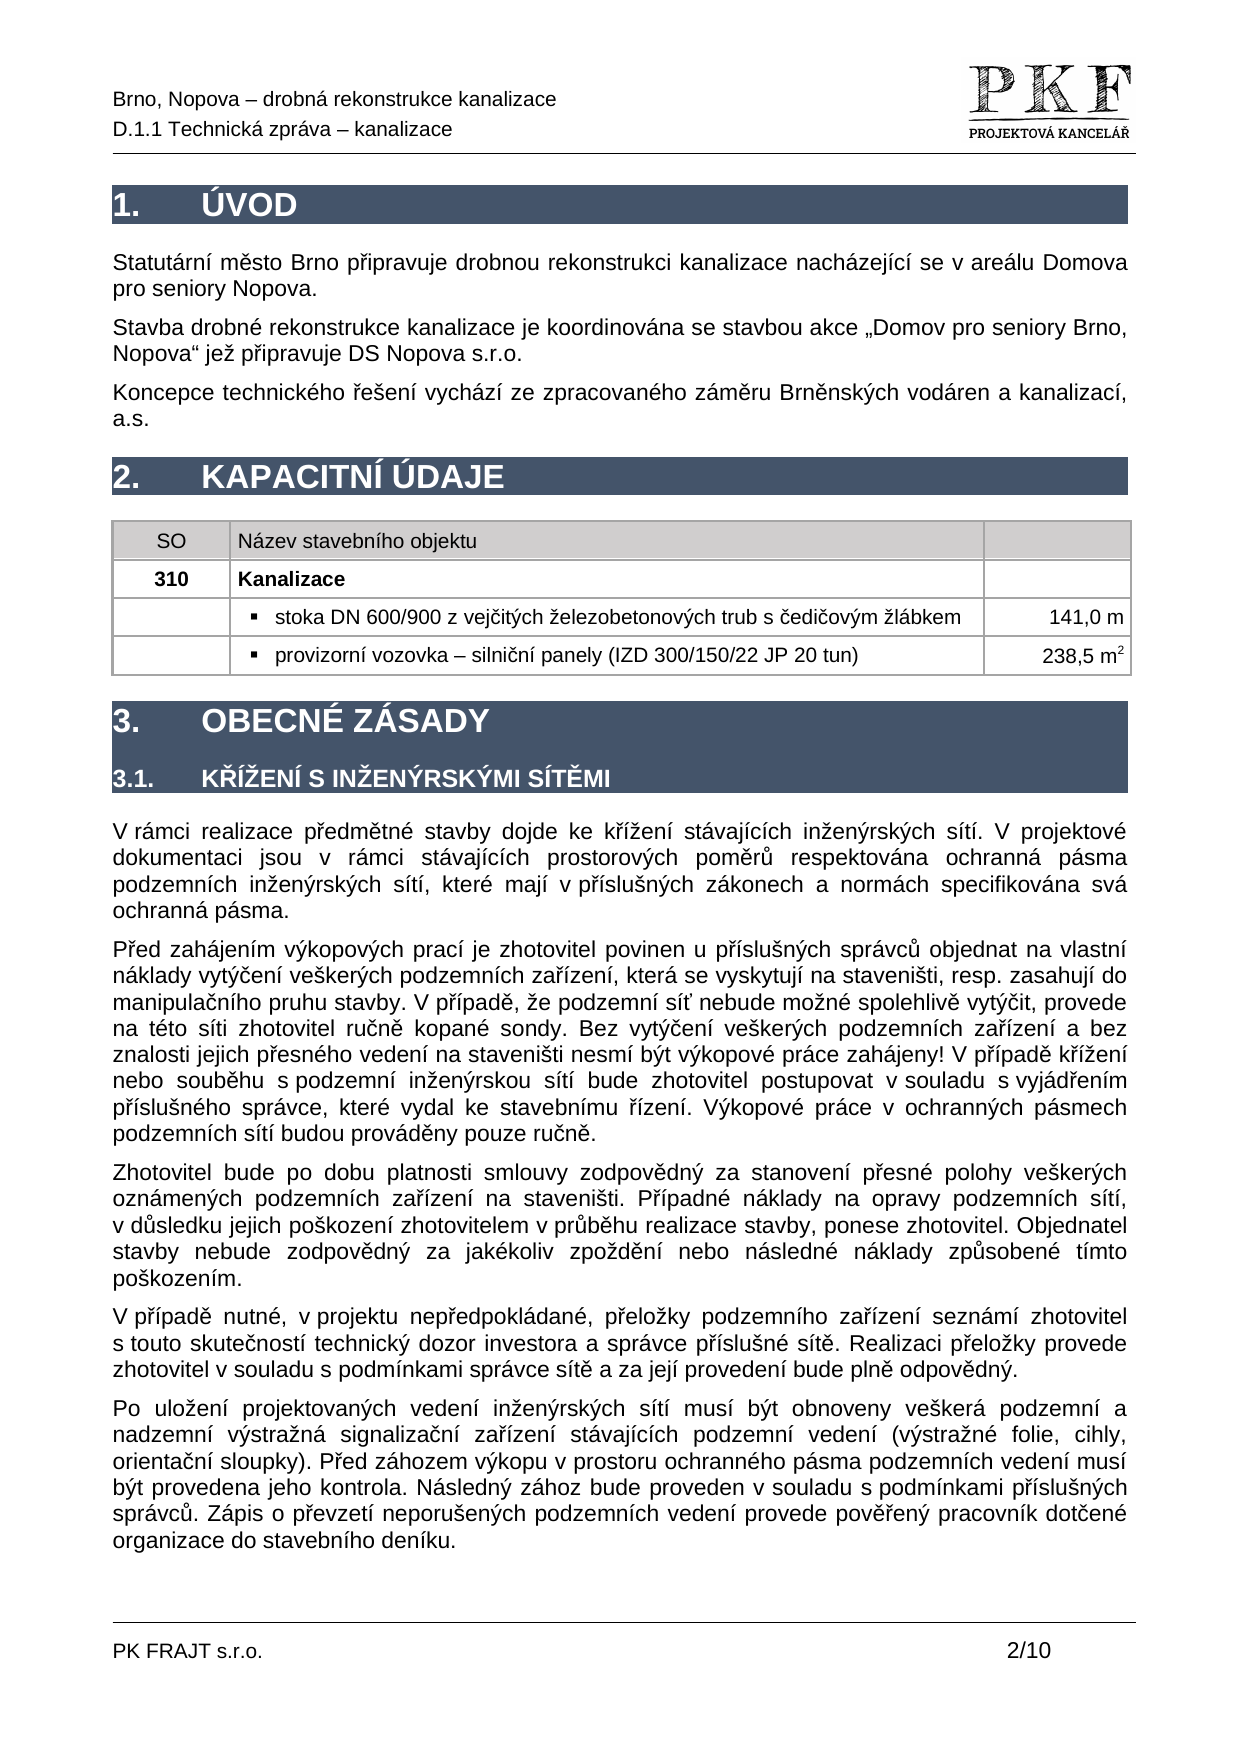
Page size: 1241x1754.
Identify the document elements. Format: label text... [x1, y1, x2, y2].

table_cell [114, 599, 229, 635]
subtitle ÚVOD [112, 185, 1128, 224]
subtitle KAPACITNÍ ÚDAJE [112, 457, 1128, 495]
text Statutární město Brno připravuje drobnou rekonstrukci kanalizace nacházející se v areálu Domova pro seniory Nopova. [112, 249, 1128, 301]
text V případě nutné, v projektu nepředpokládané, přeložky podzemního zařízení seznámí zhotovitel s touto skutečností technický dozor investora a správce příslušné sítě. Realizaci přeložky provede zhotovitel v souladu s podmínkami správce sítě a za její provedení bude plně odpovědný. [112, 1303, 1128, 1382]
text Po uložení projektovaných vedení inženýrských sítí musí být obnoveny veškerá podzemní a nadzemní výstražná signalizační zařízení stávajících podzemní vedení (výstražné folie, cihly, orientační sloupky). Před záhozem výkopu v prostoru ochranného pásma podzemních vedení musí být provedena jeho kontrola. Následný zához bude proveden v souladu s podmínkami příslušných správců. Zápis o převzetí neporušených podzemních vedení provede pověřený pracovník dotčené organizace do stavebního deníku. [112, 1395, 1128, 1553]
table_cell 238,5 m2 [985, 637, 1130, 673]
text Stavba drobné rekonstrukce kanalizace je koordinována se stavbou akce „Domov pro seniory Brno, Nopova“ jež připravuje DS Nopova s.r.o. [112, 314, 1128, 367]
table_cell 141,0 m [985, 599, 1130, 635]
table_header [985, 522, 1130, 558]
table_cell [114, 637, 229, 673]
table_cell [985, 561, 1130, 597]
picture [961, 57, 1136, 143]
table_cell stoka DN 600/900 z vejčitých železobetonových trub s čedičovým žlábkem [231, 599, 983, 635]
table_header Název stavebního objektu [231, 522, 983, 558]
table_header SO [114, 522, 229, 558]
table_cell Kanalizace [231, 561, 983, 597]
table_cell 310 [114, 561, 229, 597]
table_cell provizorní vozovka – silniční panely (IZD 300/150/22 JP 20 tun) [231, 637, 983, 673]
text Zhotovitel bude po dobu platnosti smlouvy zodpovědný za stanovení přesné polohy veškerých oznámených podzemních zařízení na staveništi. Případné náklady na opravy podzemních sítí, v důsledku jejich poškození zhotovitelem v průběhu realizace stavby, ponese zhotovitel. Objednatel stavby nebude zodpovědný za jakékoliv zpoždění nebo následné náklady způsobené tímto poškozením. [112, 1159, 1128, 1291]
text Před zahájením výkopových prací je zhotovitel povinen u příslušných správců objednat na vlastní náklady vytýčení veškerých podzemních zařízení, která se vyskytují na staveništi, resp. zasahují do manipulačního pruhu stavby. V případě, že podzemní síť nebude možné spolehlivě vytýčit, provede na této síti zhotovitel ručně kopané sondy. Bez vytýčení veškerých podzemních zařízení a bez znalosti jejich přesného vedení na staveništi nesmí být výkopové práce zahájeny! V případě křížení nebo souběhu s podzemní inženýrskou sítí bude zhotovitel postupovat v souladu s vyjádřením příslušného správce, které vydal ke stavebnímu řízení. Výkopové práce v ochranných pásmech podzemních sítí budou prováděny pouze ručně. [112, 936, 1128, 1147]
subtitle KŘÍŽENÍ S INŽENÝRSKÝMI SÍTĚMI [112, 764, 1128, 793]
text Koncepce technického řešení vychází ze zpracovaného záměru Brněnských vodáren a kanalizací, a.s. [112, 379, 1128, 432]
text V rámci realizace předmětné stavby dojde ke křížení stávajících inženýrských sítí. V projektové dokumentaci jsou v rámci stávajících prostorových poměrů respektována ochranná pásma podzemních inženýrských sítí, které mají v příslušných zákonech a normách specifikována svá ochranná pásma. [112, 818, 1128, 923]
subtitle OBECNÉ ZÁSADY [112, 701, 1128, 739]
